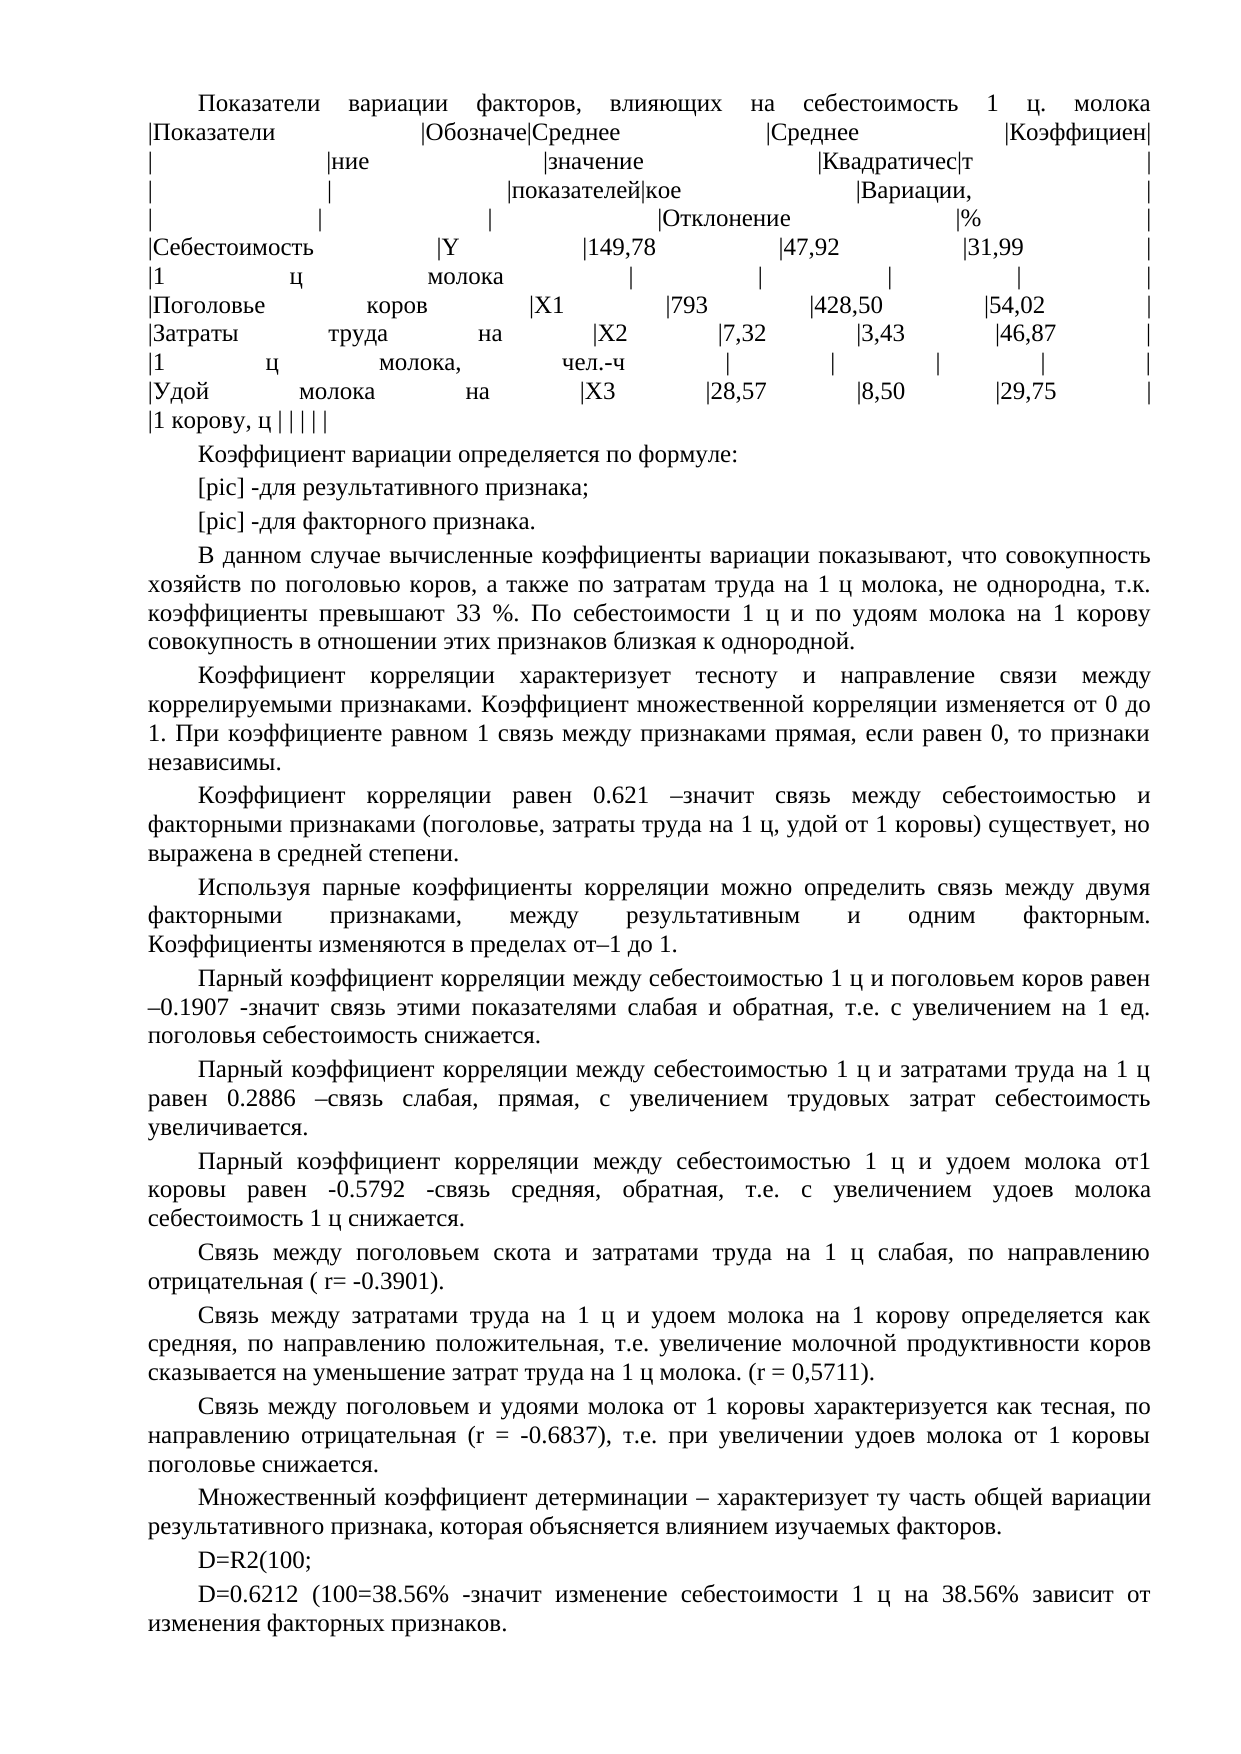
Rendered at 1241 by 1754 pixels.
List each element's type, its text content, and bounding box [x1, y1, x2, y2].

text Парный коэффициент корреляции между себестоимостью 1 ц и удоем молока от1 коровы равен -0.5792 -связь средняя, обратная, т.е. с увеличением удоев молока себестоимость 1 ц снижается. [148, 1146, 1152, 1232]
text В данном случае вычисленные коэффициенты вариации показывают, что совокупность хозяйств по поголовью коров, а также по затратам труда на 1 ц молока, не однородна, т.к. коэффициенты превышают 33 %. По себестоимости 1 ц и по удоям молока на 1 корову совокупность в отношении этих признаков близкая к однородной. [148, 540, 1152, 655]
text Связь между затратами труда на 1 ц и удоем молока на 1 корову определяется как средняя, по направлению положительная, т.е. увеличение молочной продуктивности коров сказывается на уменьшение затрат труда на 1 ц молока. (r = 0,5711). [148, 1300, 1152, 1386]
text [pic] -для факторного признака. [148, 506, 1152, 535]
text D=0.6212 (100=38.56% -значит изменение себестоимости 1 ц на 38.56% зависит от изменения факторных признаков. [148, 1579, 1152, 1636]
text Используя парные коэффициенты корреляции можно определить связь между двумя факторными признаками, между результативным и одним факторным. Коэффициенты изменяются в пределах от–1 до 1. [148, 872, 1152, 958]
text Связь между поголовьем скота и затратами труда на 1 ц слабая, по направлению отрицательная ( r= -0.3901). [148, 1237, 1152, 1295]
text Парный коэффициент корреляции между себестоимостью 1 ц и поголовьем коров равен –0.1907 -значит связь этими показателями слабая и обратная, т.е. с увеличением на 1 ед. поголовья себестоимость снижается. [148, 963, 1152, 1049]
text Коэффициент корреляции характеризует тесноту и направление связи между коррелируемыми признаками. Коэффициент множественной корреляции изменяется от 0 до 1. При коэффициенте равном 1 связь между признаками прямая, если равен 0, то признаки независимы. [148, 660, 1152, 775]
text Коэффициент корреляции равен 0.621 –значит связь между себестоимостью и факторными признаками (поголовье, затраты труда на 1 ц, удой от 1 коровы) существует, но выражена в средней степени. [148, 780, 1152, 867]
text Показатели вариации факторов, влияющих на себестоимость 1 ц. молока |Показатели |Обозначе|Среднее |Среднее |Коэффициен| | |ние |значение |Квадратичес|т | | | |показателей|кое |Вариации, | | | | |Отклонение |% | |Себестоимость |Y |149,78 |47,92 |31,99 | |1 ц молока | | | | | |Поголовье коров |X1 |793 |428,50 |54,02 | |Затраты труда на |X2 |7,32 |3,43 |46,87 | |1 ц молока, чел.-ч | | | | | |Удой молока на |X3 |28,57 |8,50 |29,75 | |1 корову, ц | | | | | [148, 88, 1152, 433]
text Парный коэффициент корреляции между себестоимостью 1 ц и затратами труда на 1 ц равен 0.2886 –связь слабая, прямая, с увеличением трудовых затрат себестоимость увеличивается. [148, 1054, 1152, 1141]
text [pic] -для результативного признака; [148, 472, 1152, 501]
text Множественный коэффициент детерминации – характеризует ту часть общей вариации результативного признака, которая объясняется влиянием изучаемых факторов. [148, 1482, 1152, 1540]
text D=R2(100; [148, 1545, 1152, 1574]
text Связь между поголовьем и удоями молока от 1 коровы характеризуется как тесная, по направлению отрицательная (r = -0.6837), т.е. при увеличении удоев молока от 1 коровы поголовье снижается. [148, 1391, 1152, 1477]
text Коэффициент вариации определяется по формуле: [148, 439, 1152, 467]
